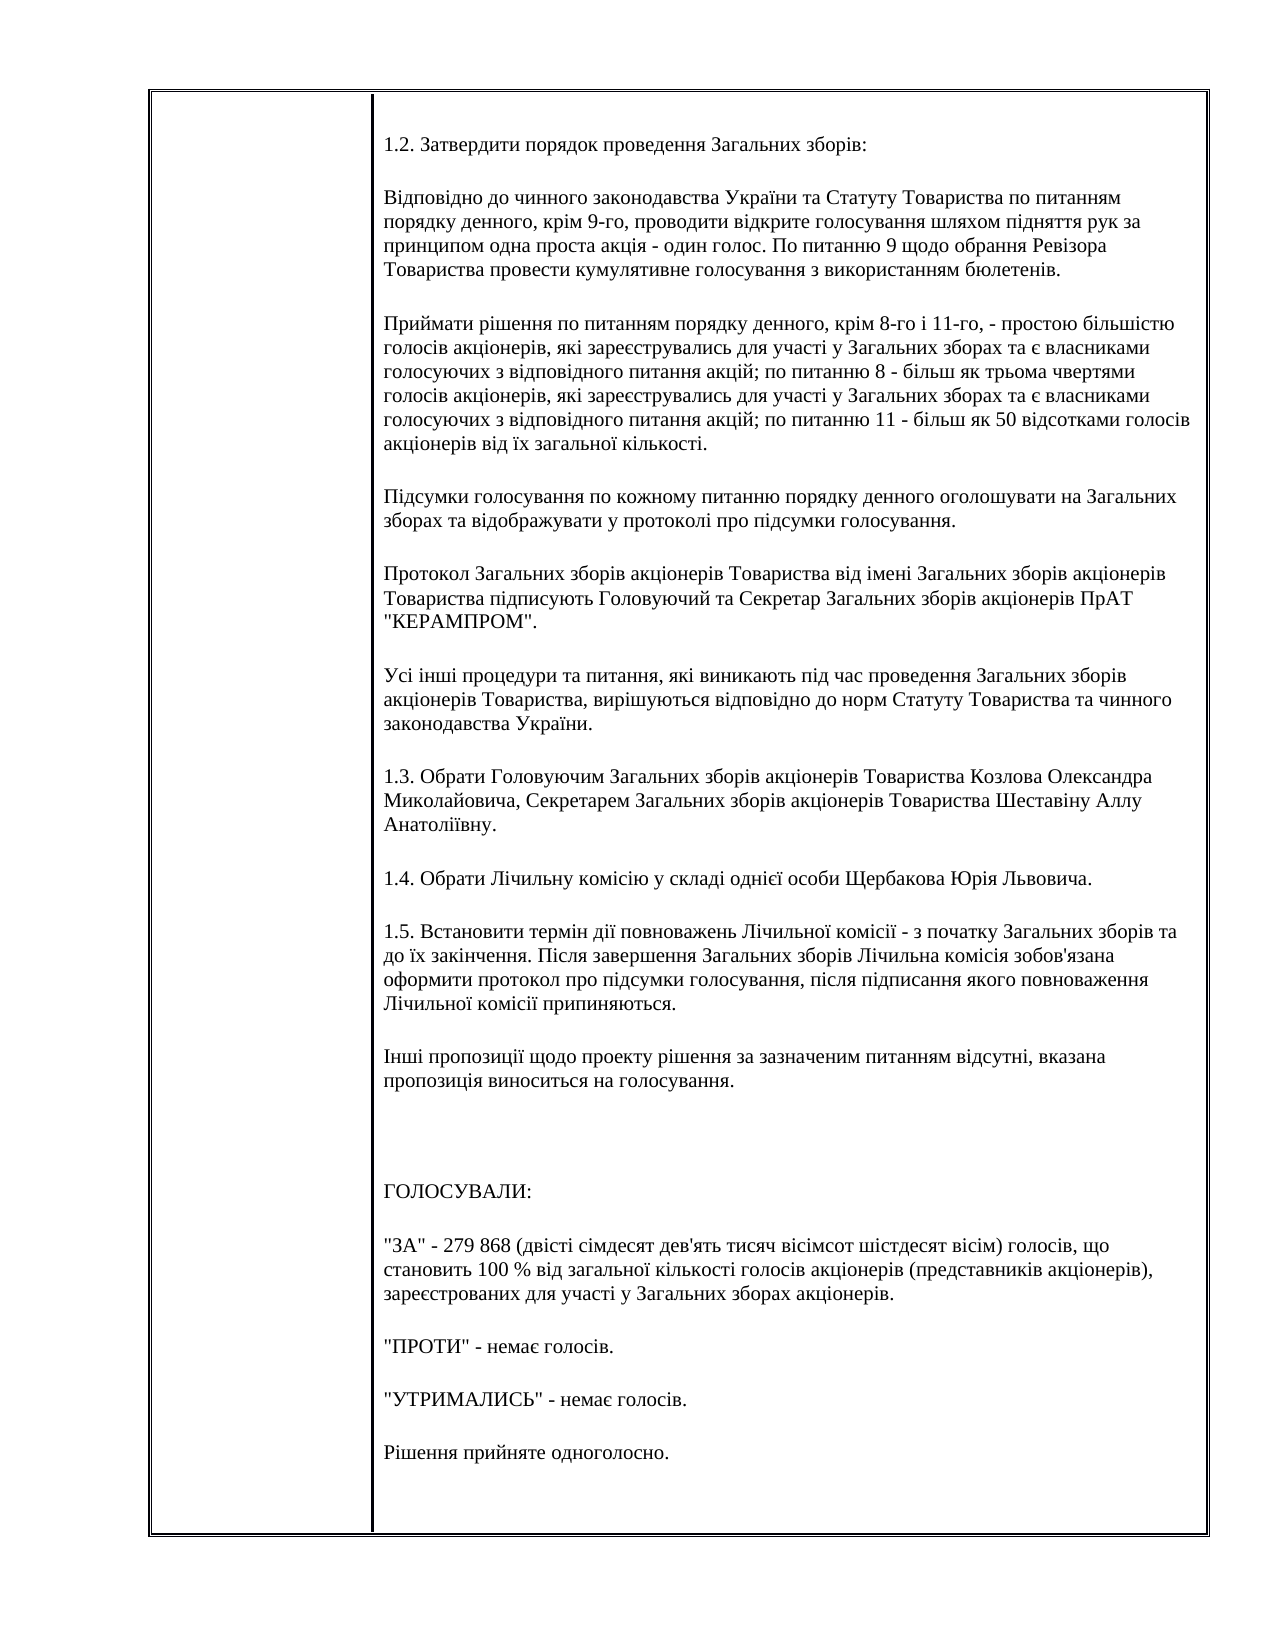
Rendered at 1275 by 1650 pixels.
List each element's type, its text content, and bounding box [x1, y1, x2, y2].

table_cell Опис [152, 92, 372, 1533]
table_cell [372, 92, 1206, 1533]
